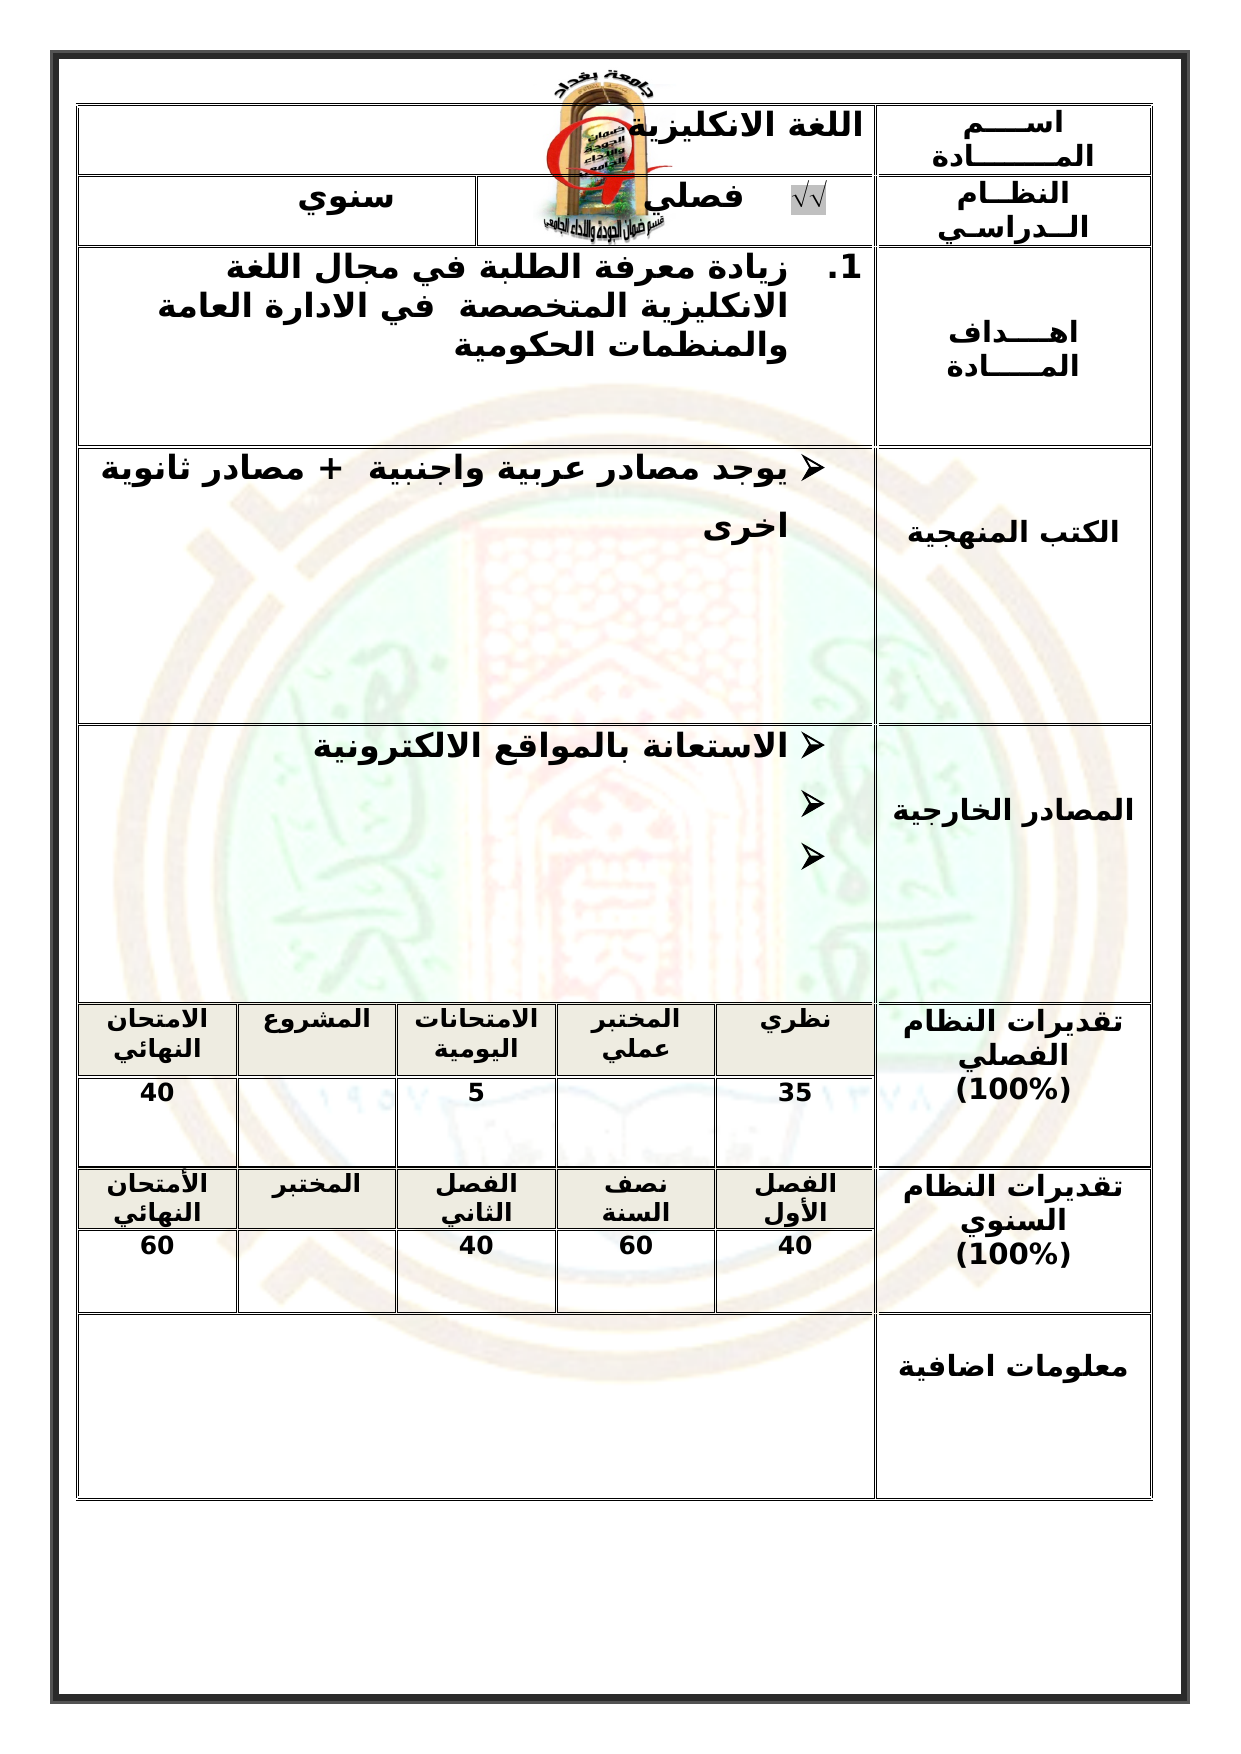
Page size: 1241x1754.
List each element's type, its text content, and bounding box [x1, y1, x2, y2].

table_cell المختبر عملي [558, 1005, 714, 1075]
table_cell 5 [398, 1079, 555, 1166]
table_header اللغة الانكليزية [78, 106, 874, 174]
table_cell معلومات اضافية [875, 1312, 1152, 1498]
table_cell اهــــداف المـــــادة [877, 245, 1150, 445]
table_cell سنوي [79, 177, 475, 245]
table_cell 40 [79, 1079, 236, 1166]
table_cell الفصل الأول [717, 1166, 874, 1228]
table_cell [239, 1231, 395, 1312]
table_cell [239, 1079, 395, 1166]
table_cell 40 [716, 1229, 874, 1312]
table_cell المصادر الخارجية [875, 723, 1152, 1002]
table_cell الكتب المنهجية [875, 445, 1152, 723]
table_cell الامتحانات اليومية [398, 1005, 555, 1075]
table_cell المشروع [239, 1005, 395, 1075]
table_cell تقديرات النظام السنوي (100%) [877, 1166, 1150, 1312]
table_header اســــم المــــــــادة [877, 104, 1152, 174]
table_cell 60 [79, 1231, 236, 1312]
table_cell الفصل الثاني [398, 1170, 555, 1228]
table_cell 35 [716, 1076, 874, 1166]
table_cell الأمتحان النهائي [79, 1170, 236, 1228]
table_cell نصف السنة [558, 1170, 714, 1228]
table_cell المختبر [239, 1170, 395, 1228]
table_cell [558, 1079, 714, 1166]
table_cell النظــام الــدراسـي [877, 174, 1150, 245]
picture [533, 67, 677, 103]
table_cell الامتحان النهائي [79, 1005, 236, 1075]
table_cell فصلي [478, 174, 874, 245]
table_cell زيادة معرفة الطلبة في مجال اللغة الانكليزية المتخصصة في الادارة العامة والمنظمات الحكومية [79, 245, 874, 445]
table_cell يوجد مصادر عربية واجنبية + مصادر ثانوية اخرى [78, 445, 875, 723]
table_cell الاستعانة بالمواقع الالكترونية [78, 723, 875, 1002]
table_cell 60 [558, 1231, 714, 1312]
table_cell [78, 1312, 875, 1498]
table_cell تقديرات النظام الفصلي (100%) [877, 1002, 1150, 1166]
table_cell 40 [398, 1231, 555, 1312]
table_cell نظري [717, 1002, 874, 1075]
